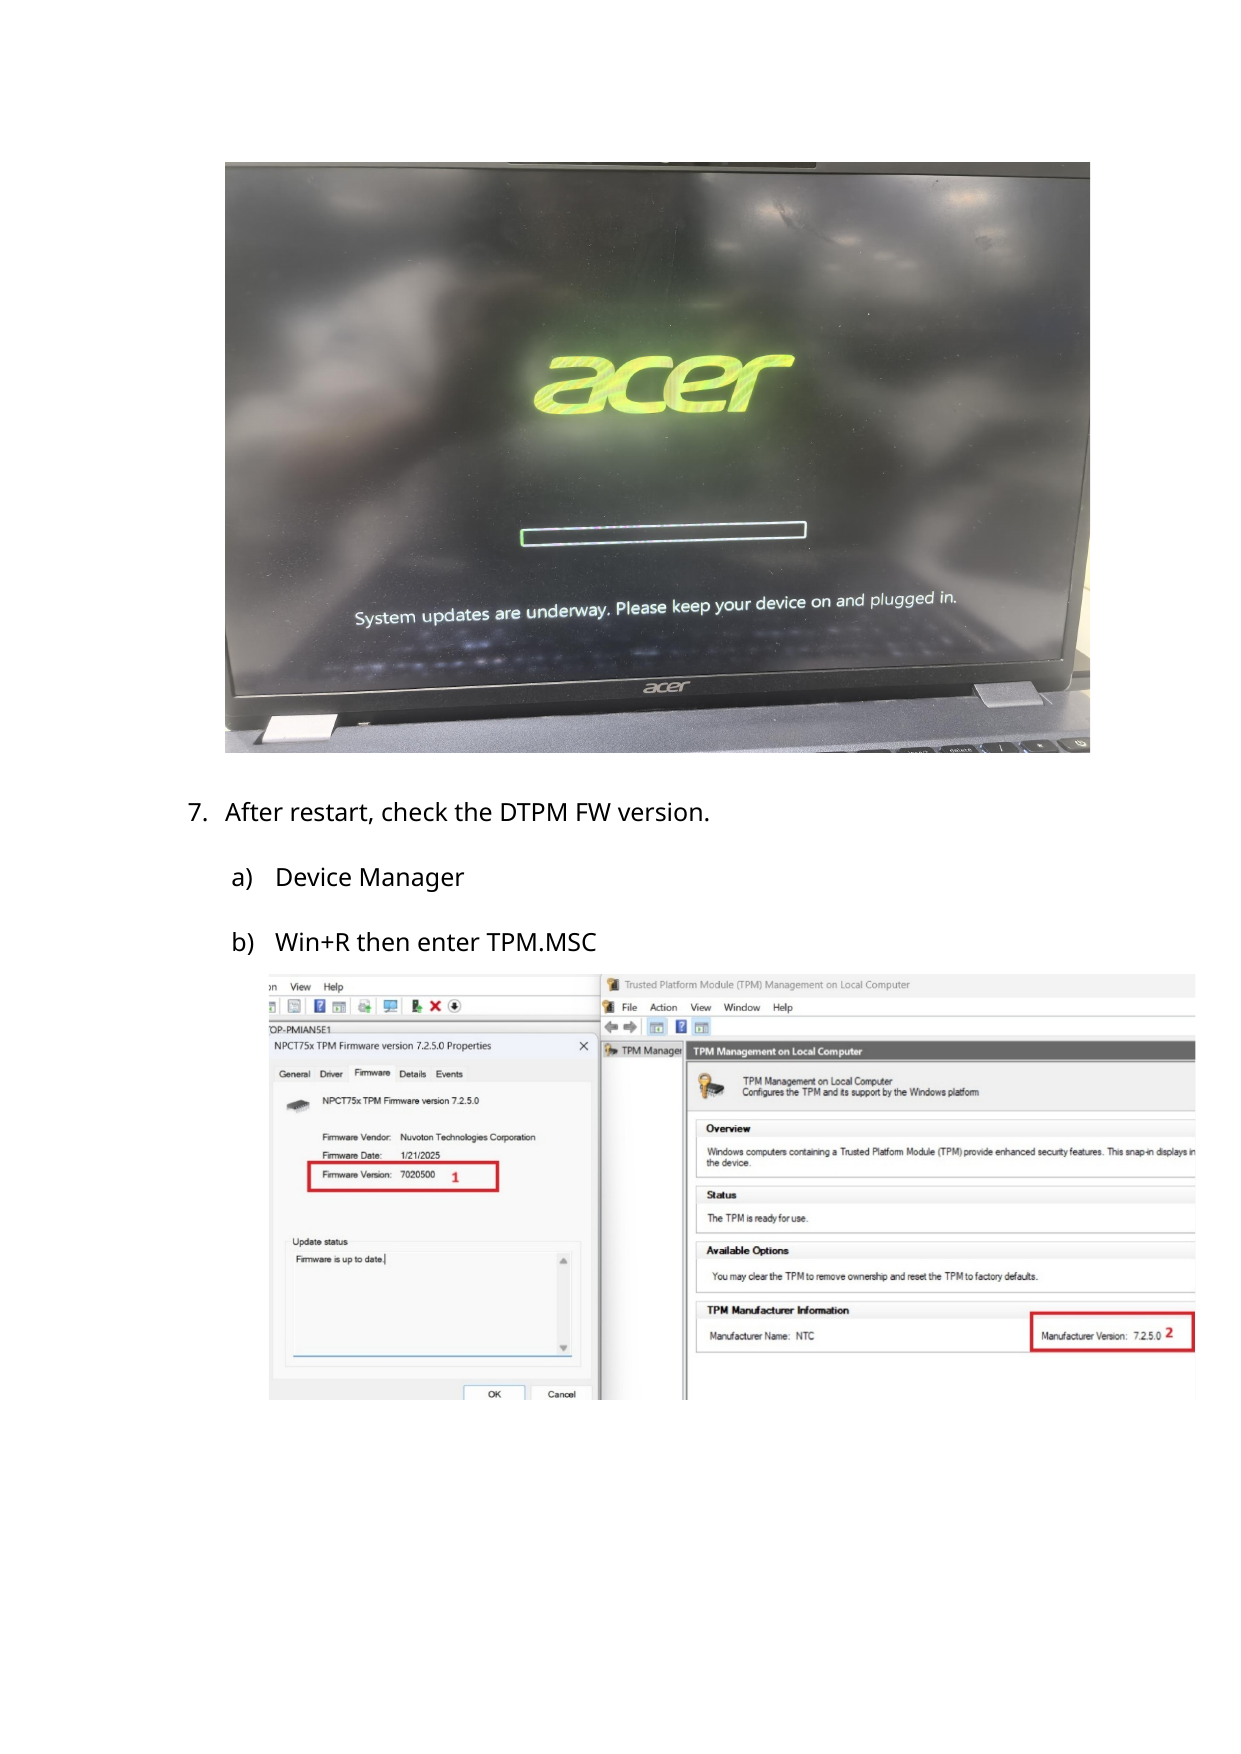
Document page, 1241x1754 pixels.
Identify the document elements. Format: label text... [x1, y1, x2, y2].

list Device Manager [231, 844, 1053, 909]
picture [225, 162, 1091, 753]
list Win+R then enter TPM.MSC [231, 909, 1053, 974]
picture [268, 974, 1196, 1400]
list After restart, check the DTPM FW version. [187, 779, 1053, 844]
